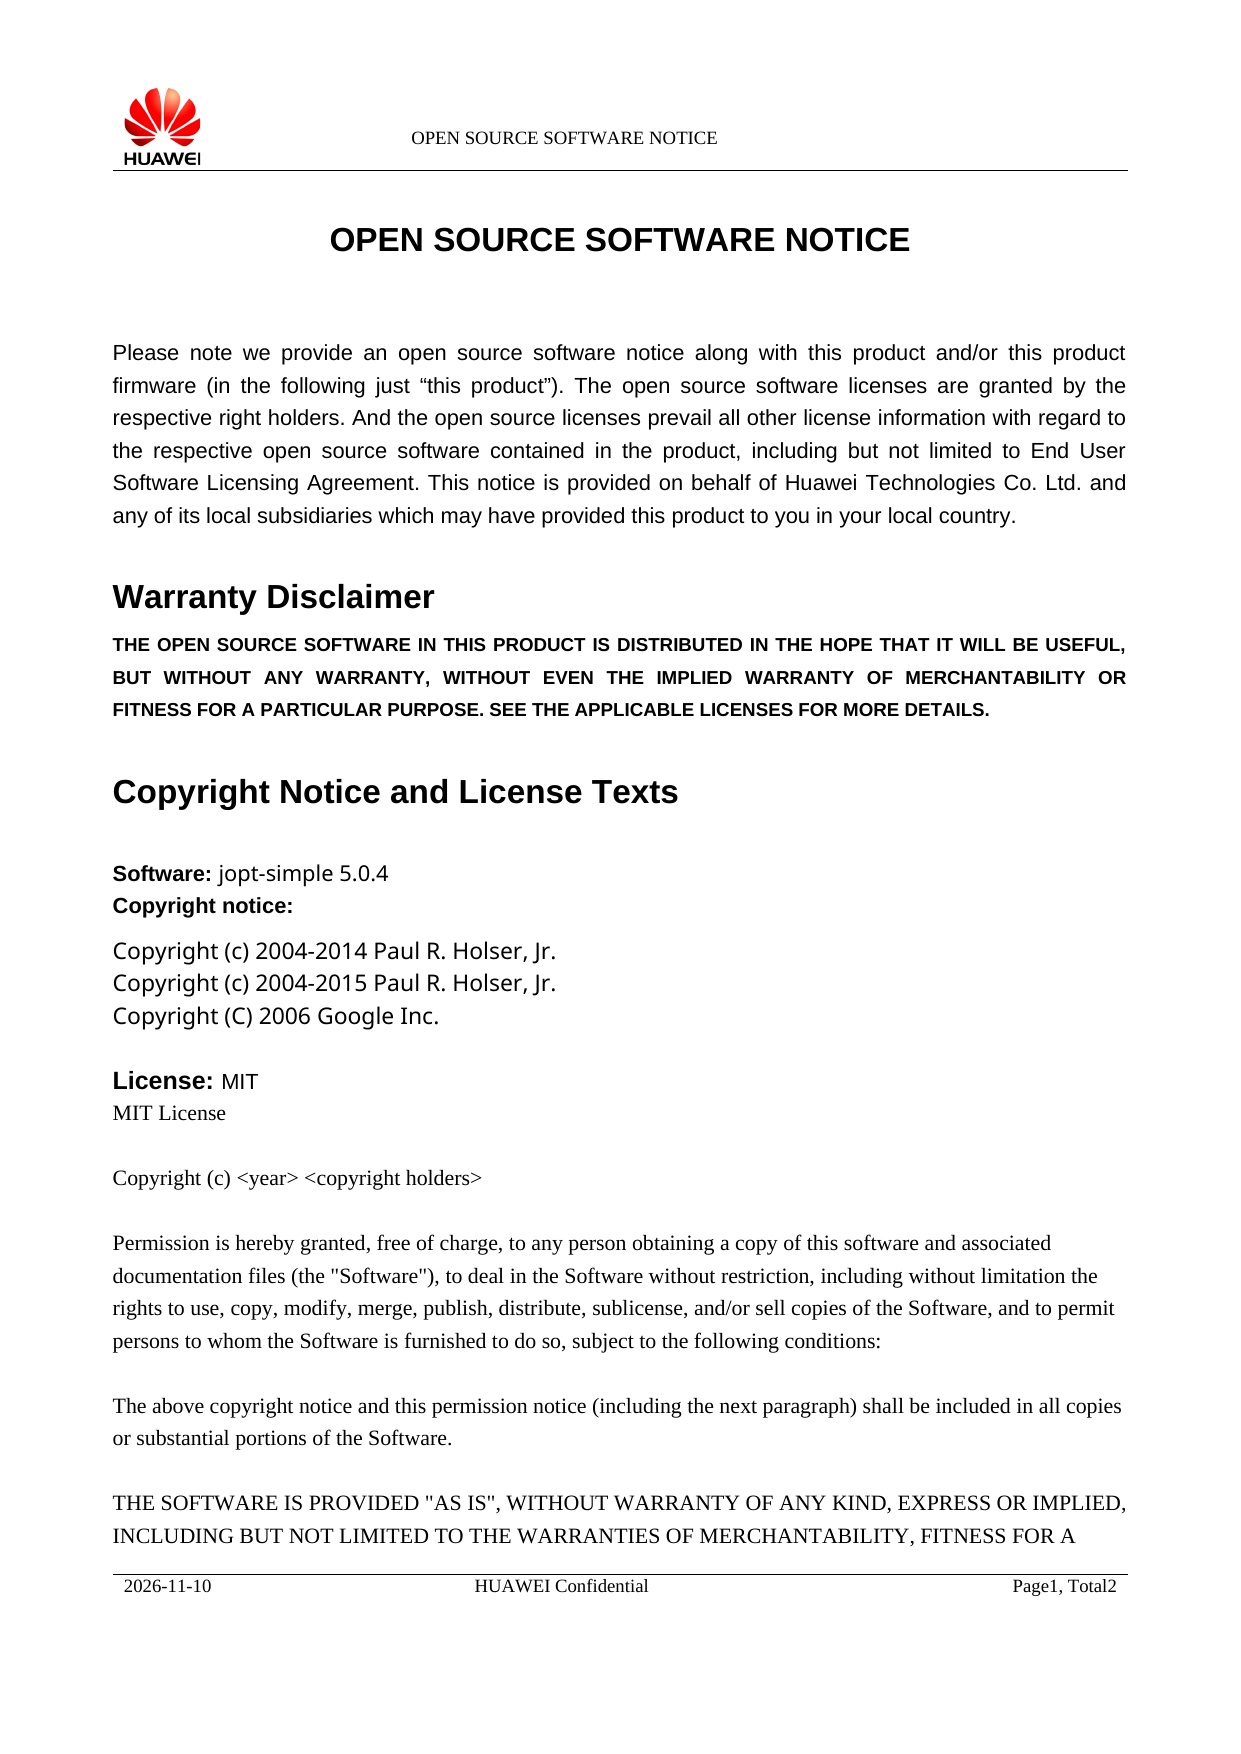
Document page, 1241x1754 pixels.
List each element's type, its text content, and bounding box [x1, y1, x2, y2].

title Software: jopt-simple 5.0.4 [112, 856, 1128, 889]
text Warranty Disclaimer [112, 564, 1128, 629]
text The open source software in this product is distributed in the hope that it will be useful, but WITHOUT ANY WARRANTY, without even the implied warranty of MERCHANTABILITY or FITNESS FOR A PARTICULAR PURPOSE. See the applicable licenses for more details. [112, 629, 1128, 726]
text Copyright notice: [112, 889, 1128, 921]
text OPEN SOURCE SOFTWARE NOTICE [112, 206, 1128, 271]
picture [124, 88, 201, 165]
text Copyright Notice and License Texts [112, 759, 1128, 824]
text Copyright (c) 2004-2014 Paul R. Holser, Jr. Copyright (c) 2004-2015 Paul R. Holser, Jr. Copyright (C) 2006 Google Inc. [112, 934, 1128, 1064]
text License: MIT [112, 1064, 1128, 1096]
text Please note we provide an open source software notice along with this product and/or this product firmware (in the following just “this product”). The open source software licenses are granted by the respective right holders. And the open source licenses prevail all other license information with regard to the respective open source software contained in the product, including but not limited to End User Software Licensing Agreement. This notice is provided on behalf of Huawei Technologies Co. Ltd. and any of its local subsidiaries which may have provided this product to you in your local country. [112, 336, 1128, 531]
